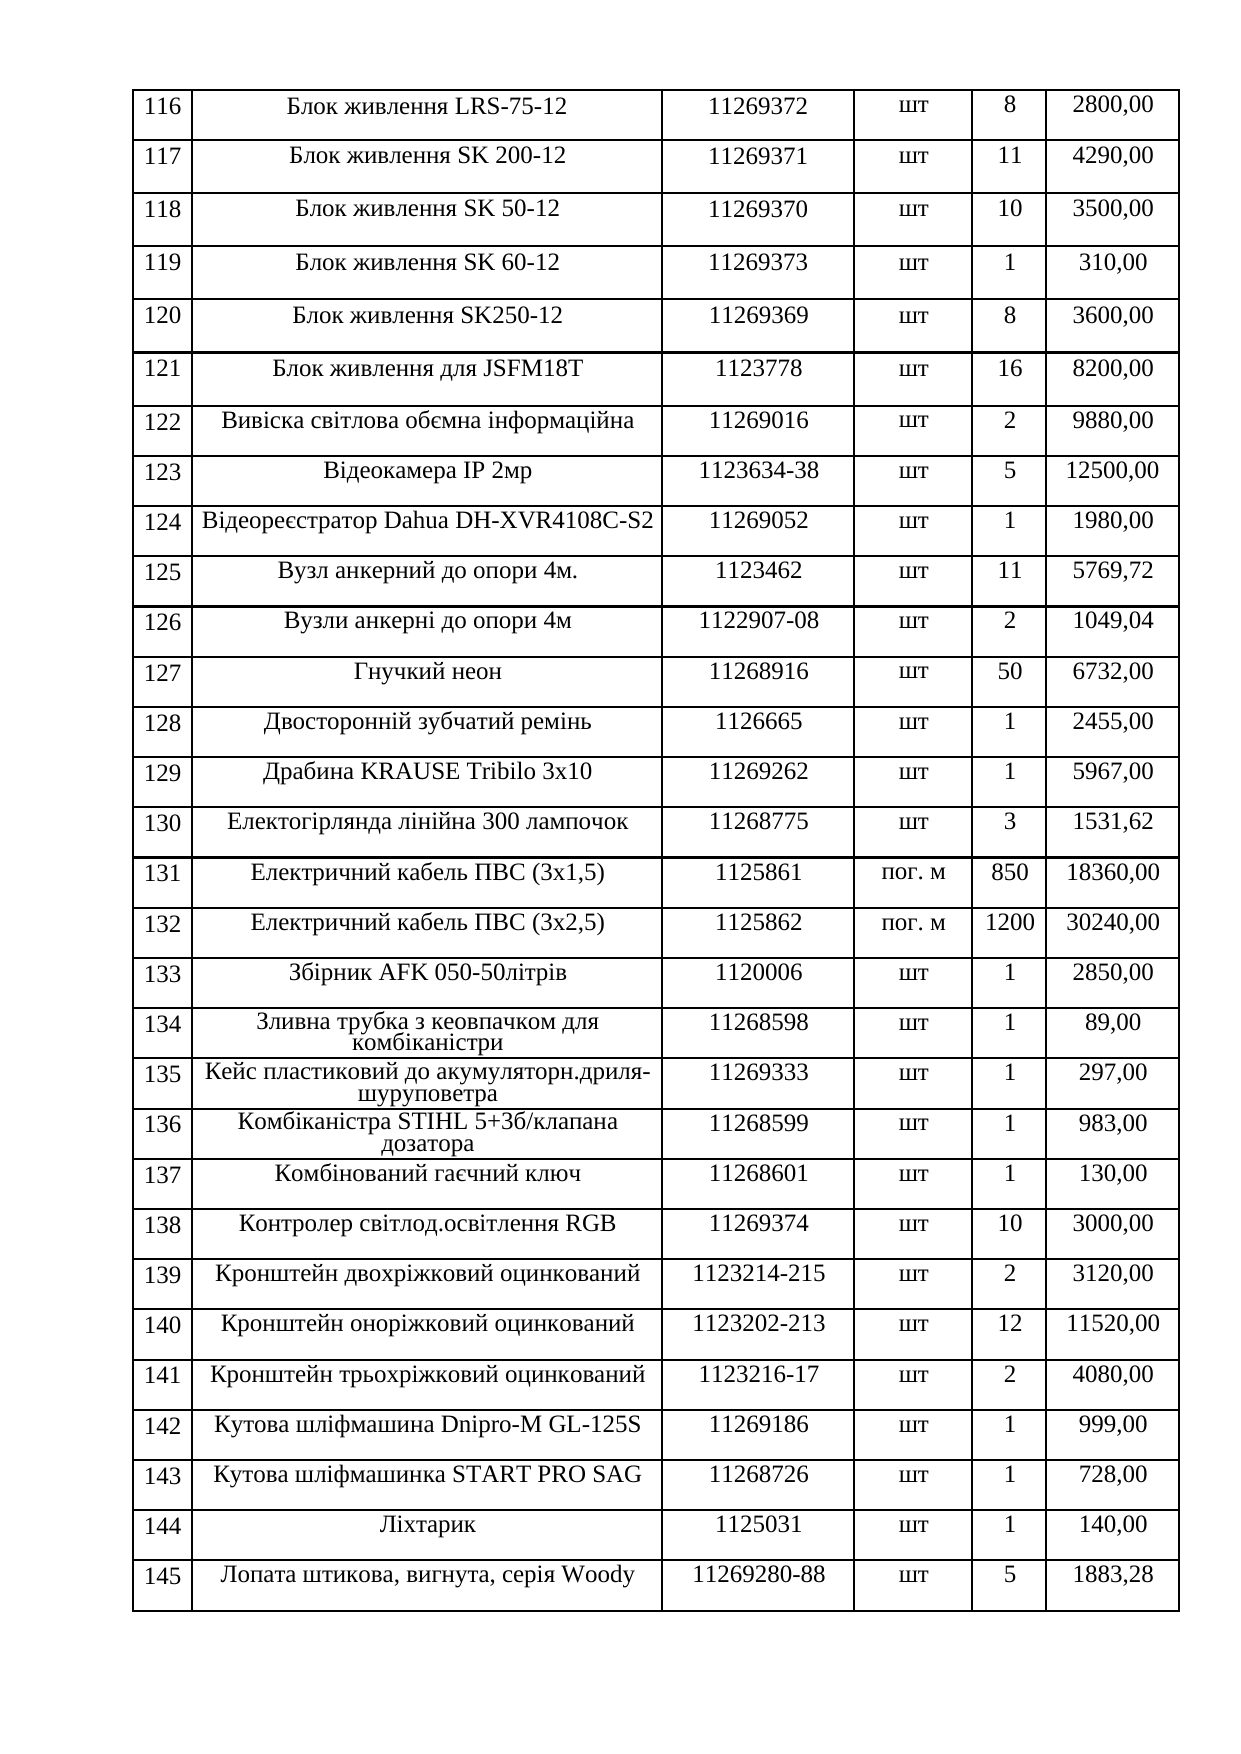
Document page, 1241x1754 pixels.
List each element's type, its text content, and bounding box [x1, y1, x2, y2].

table_cell 1123214-215 [663, 1260, 853, 1308]
table_cell 5769,72 [1047, 557, 1178, 605]
table_cell Зливна трубка з кеовпачком для комбіканістри [193, 1009, 661, 1057]
table_cell шт [855, 1511, 971, 1559]
table_cell 1123202-213 [663, 1310, 853, 1358]
table_cell Кутова шліфмашинка START PRO SAG [193, 1461, 661, 1509]
table_cell 10 [973, 1210, 1045, 1258]
table_cell шт [855, 1210, 971, 1258]
table_cell 11269373 [663, 247, 853, 298]
table_cell Електричний кабель ПВС (3х1,5) [193, 859, 661, 907]
table_cell 125 [134, 557, 191, 605]
table_cell 11269333 [663, 1059, 853, 1107]
table_cell 5 [973, 1561, 1045, 1609]
table_cell 140 [134, 1310, 191, 1358]
table_cell Кутова шліфмашина Dnipro-М GL-125S [193, 1411, 661, 1459]
table_cell 50 [973, 658, 1045, 706]
table_cell 310,00 [1047, 247, 1178, 298]
table_cell 141 [134, 1361, 191, 1409]
table_cell 118 [134, 194, 191, 245]
table_cell шт [855, 959, 971, 1007]
table_cell Блок живлення SK250-12 [193, 300, 661, 351]
table_cell 1 [973, 959, 1045, 1007]
table_cell шт [855, 194, 971, 245]
table_cell 18360,00 [1047, 859, 1178, 907]
table_cell 9880,00 [1047, 407, 1178, 455]
table_cell 728,00 [1047, 1461, 1178, 1509]
table_cell 11269016 [663, 407, 853, 455]
table_cell Вузл анкерний до опори 4м. [193, 557, 661, 605]
table_cell Блок живлення SK 50-12 [193, 194, 661, 245]
table_cell 117 [134, 141, 191, 192]
table_cell 11269371 [663, 141, 853, 192]
table_cell 1 [973, 1059, 1045, 1107]
table_cell 11269370 [663, 194, 853, 245]
table_cell 11268916 [663, 658, 853, 706]
table_cell шт [855, 354, 971, 404]
table_cell Гнучкий неон [193, 658, 661, 706]
table_cell 135 [134, 1059, 191, 1107]
table_cell шт [855, 1411, 971, 1459]
table_cell Відеореєстратор Dahua DH-XVR4108C-S2 [193, 507, 661, 555]
table_cell 131 [134, 859, 191, 907]
table_cell 8200,00 [1047, 354, 1178, 404]
table_cell 11520,00 [1047, 1310, 1178, 1358]
table_cell Блок живлення LRS-75-12 [193, 91, 661, 139]
table_cell 144 [134, 1511, 191, 1559]
table_cell Збірник AFK 050-50літрів [193, 959, 661, 1007]
table_cell Блок живлення SK 200-12 [193, 141, 661, 192]
table_cell 1125862 [663, 909, 853, 957]
table_cell 11268601 [663, 1160, 853, 1208]
table_cell Кейс пластиковий до акумуляторн.дриля-шуруповетра [193, 1059, 661, 1107]
table_cell 119 [134, 247, 191, 298]
table_cell шт [855, 808, 971, 856]
table_cell 129 [134, 758, 191, 806]
table_cell 128 [134, 708, 191, 756]
table_cell 1883,28 [1047, 1561, 1178, 1609]
table_cell 11268726 [663, 1461, 853, 1509]
table_cell Лопата штикова, вигнута, серія Woody [193, 1561, 661, 1609]
table_cell Контролер світлод.освітлення RGB [193, 1210, 661, 1258]
table_cell 1200 [973, 909, 1045, 957]
table_cell 1 [973, 1110, 1045, 1158]
table_cell 11269262 [663, 758, 853, 806]
table_cell шт [855, 1310, 971, 1358]
table_cell 1 [973, 247, 1045, 298]
table_cell шт [855, 758, 971, 806]
table_cell 116 [134, 91, 191, 139]
table_cell 8 [973, 91, 1045, 139]
table_cell 11 [973, 557, 1045, 605]
table_cell 132 [134, 909, 191, 957]
table_cell 11268599 [663, 1110, 853, 1158]
table_cell 30240,00 [1047, 909, 1178, 957]
table_cell 139 [134, 1260, 191, 1308]
table_cell 12 [973, 1310, 1045, 1358]
table_cell Комбіканістра STIHL 5+3б/клапана дозатора [193, 1110, 661, 1158]
table_cell 1 [973, 1511, 1045, 1559]
table_cell 127 [134, 658, 191, 706]
table_cell 136 [134, 1110, 191, 1158]
table_cell 10 [973, 194, 1045, 245]
table_cell 137 [134, 1160, 191, 1208]
table_cell 3120,00 [1047, 1260, 1178, 1308]
table_cell 130,00 [1047, 1160, 1178, 1208]
table_cell Ліхтарик [193, 1511, 661, 1559]
table_cell шт [855, 141, 971, 192]
table_cell 89,00 [1047, 1009, 1178, 1057]
table_cell 11269280-88 [663, 1561, 853, 1609]
table_cell 11269369 [663, 300, 853, 351]
table_cell 850 [973, 859, 1045, 907]
table_cell шт [855, 300, 971, 351]
table_cell 140,00 [1047, 1511, 1178, 1559]
table_cell 11269052 [663, 507, 853, 555]
table_cell 126 [134, 608, 191, 656]
table_cell 11269372 [663, 91, 853, 139]
table_cell Вузли анкерні до опори 4м [193, 608, 661, 656]
table_cell Комбінований гаєчний ключ [193, 1160, 661, 1208]
table_cell 1980,00 [1047, 507, 1178, 555]
table_cell 121 [134, 354, 191, 404]
table_cell шт [855, 608, 971, 656]
table_cell 16 [973, 354, 1045, 404]
table_cell шт [855, 1361, 971, 1409]
table_cell Двосторонній зубчатий ремінь [193, 708, 661, 756]
table_cell 3600,00 [1047, 300, 1178, 351]
table_cell шт [855, 708, 971, 756]
table_cell шт [855, 1059, 971, 1107]
table_cell 6732,00 [1047, 658, 1178, 706]
table_cell 4080,00 [1047, 1361, 1178, 1409]
table_cell шт [855, 557, 971, 605]
table_cell 120 [134, 300, 191, 351]
table_cell 11268775 [663, 808, 853, 856]
table_cell Кронштейн двохріжковий оцинкований [193, 1260, 661, 1308]
table_cell шт [855, 1260, 971, 1308]
table_cell 3500,00 [1047, 194, 1178, 245]
table_cell 1 [973, 1009, 1045, 1057]
table_cell 123 [134, 457, 191, 505]
table_cell Драбина KRAUSE Tribilo 3x10 [193, 758, 661, 806]
table_cell шт [855, 1009, 971, 1057]
table_cell 297,00 [1047, 1059, 1178, 1107]
table_cell 11269186 [663, 1411, 853, 1459]
table_cell 1123778 [663, 354, 853, 404]
table_cell 1 [973, 507, 1045, 555]
table_cell 1 [973, 1411, 1045, 1459]
table_cell 1123634-38 [663, 457, 853, 505]
table_cell Електогірлянда лінійна 300 лампочок [193, 808, 661, 856]
table_cell 1 [973, 708, 1045, 756]
table_cell 3000,00 [1047, 1210, 1178, 1258]
table_cell шт [855, 407, 971, 455]
table_cell 133 [134, 959, 191, 1007]
table_cell 1123462 [663, 557, 853, 605]
table_cell Електричний кабель ПВС (3х2,5) [193, 909, 661, 957]
table_cell 1120006 [663, 959, 853, 1007]
table_cell 1 [973, 1461, 1045, 1509]
table_cell шт [855, 658, 971, 706]
table_cell 2 [973, 1260, 1045, 1308]
table_cell 1 [973, 1160, 1045, 1208]
table_cell 2 [973, 608, 1045, 656]
table_cell 124 [134, 507, 191, 555]
table_cell шт [855, 91, 971, 139]
table_cell 983,00 [1047, 1110, 1178, 1158]
table_cell 1123216-17 [663, 1361, 853, 1409]
table_cell 2850,00 [1047, 959, 1178, 1007]
table_cell шт [855, 1160, 971, 1208]
table_cell Відеокамера ІР 2мр [193, 457, 661, 505]
table_cell 3 [973, 808, 1045, 856]
table_cell пог. м [855, 909, 971, 957]
table_cell шт [855, 1461, 971, 1509]
table_cell 1049,04 [1047, 608, 1178, 656]
table_cell шт [855, 507, 971, 555]
table_cell шт [855, 247, 971, 298]
table_cell 11268598 [663, 1009, 853, 1057]
table_cell шт [855, 1110, 971, 1158]
table_cell 138 [134, 1210, 191, 1258]
table_cell 11269374 [663, 1210, 853, 1258]
table_cell 2 [973, 407, 1045, 455]
table_cell Кронштейн оноріжковий оцинкований [193, 1310, 661, 1358]
table_cell 1125861 [663, 859, 853, 907]
table_cell 1531,62 [1047, 808, 1178, 856]
table_cell Вивіска світлова обємна інформаційна [193, 407, 661, 455]
table_cell 2800,00 [1047, 91, 1178, 139]
table_cell 11 [973, 141, 1045, 192]
table_cell 2 [973, 1361, 1045, 1409]
table_cell 8 [973, 300, 1045, 351]
table_cell шт [855, 457, 971, 505]
table_cell 142 [134, 1411, 191, 1459]
table_cell 2455,00 [1047, 708, 1178, 756]
table_cell 145 [134, 1561, 191, 1609]
table_cell Блок живлення для JSFM18T [193, 354, 661, 404]
table_cell пог. м [855, 859, 971, 907]
table_cell 143 [134, 1461, 191, 1509]
table_cell Кронштейн трьохріжковий оцинкований [193, 1361, 661, 1409]
table_cell 130 [134, 808, 191, 856]
table_cell 5967,00 [1047, 758, 1178, 806]
table_cell Блок живлення SK 60-12 [193, 247, 661, 298]
table_cell шт [855, 1561, 971, 1609]
table_cell 12500,00 [1047, 457, 1178, 505]
table_cell 1 [973, 758, 1045, 806]
table_cell 1125031 [663, 1511, 853, 1559]
table_cell 122 [134, 407, 191, 455]
table_cell 4290,00 [1047, 141, 1178, 192]
table_cell 1126665 [663, 708, 853, 756]
table_cell 134 [134, 1009, 191, 1057]
table_cell 999,00 [1047, 1411, 1178, 1459]
table_cell 1122907-08 [663, 608, 853, 656]
table_cell 5 [973, 457, 1045, 505]
